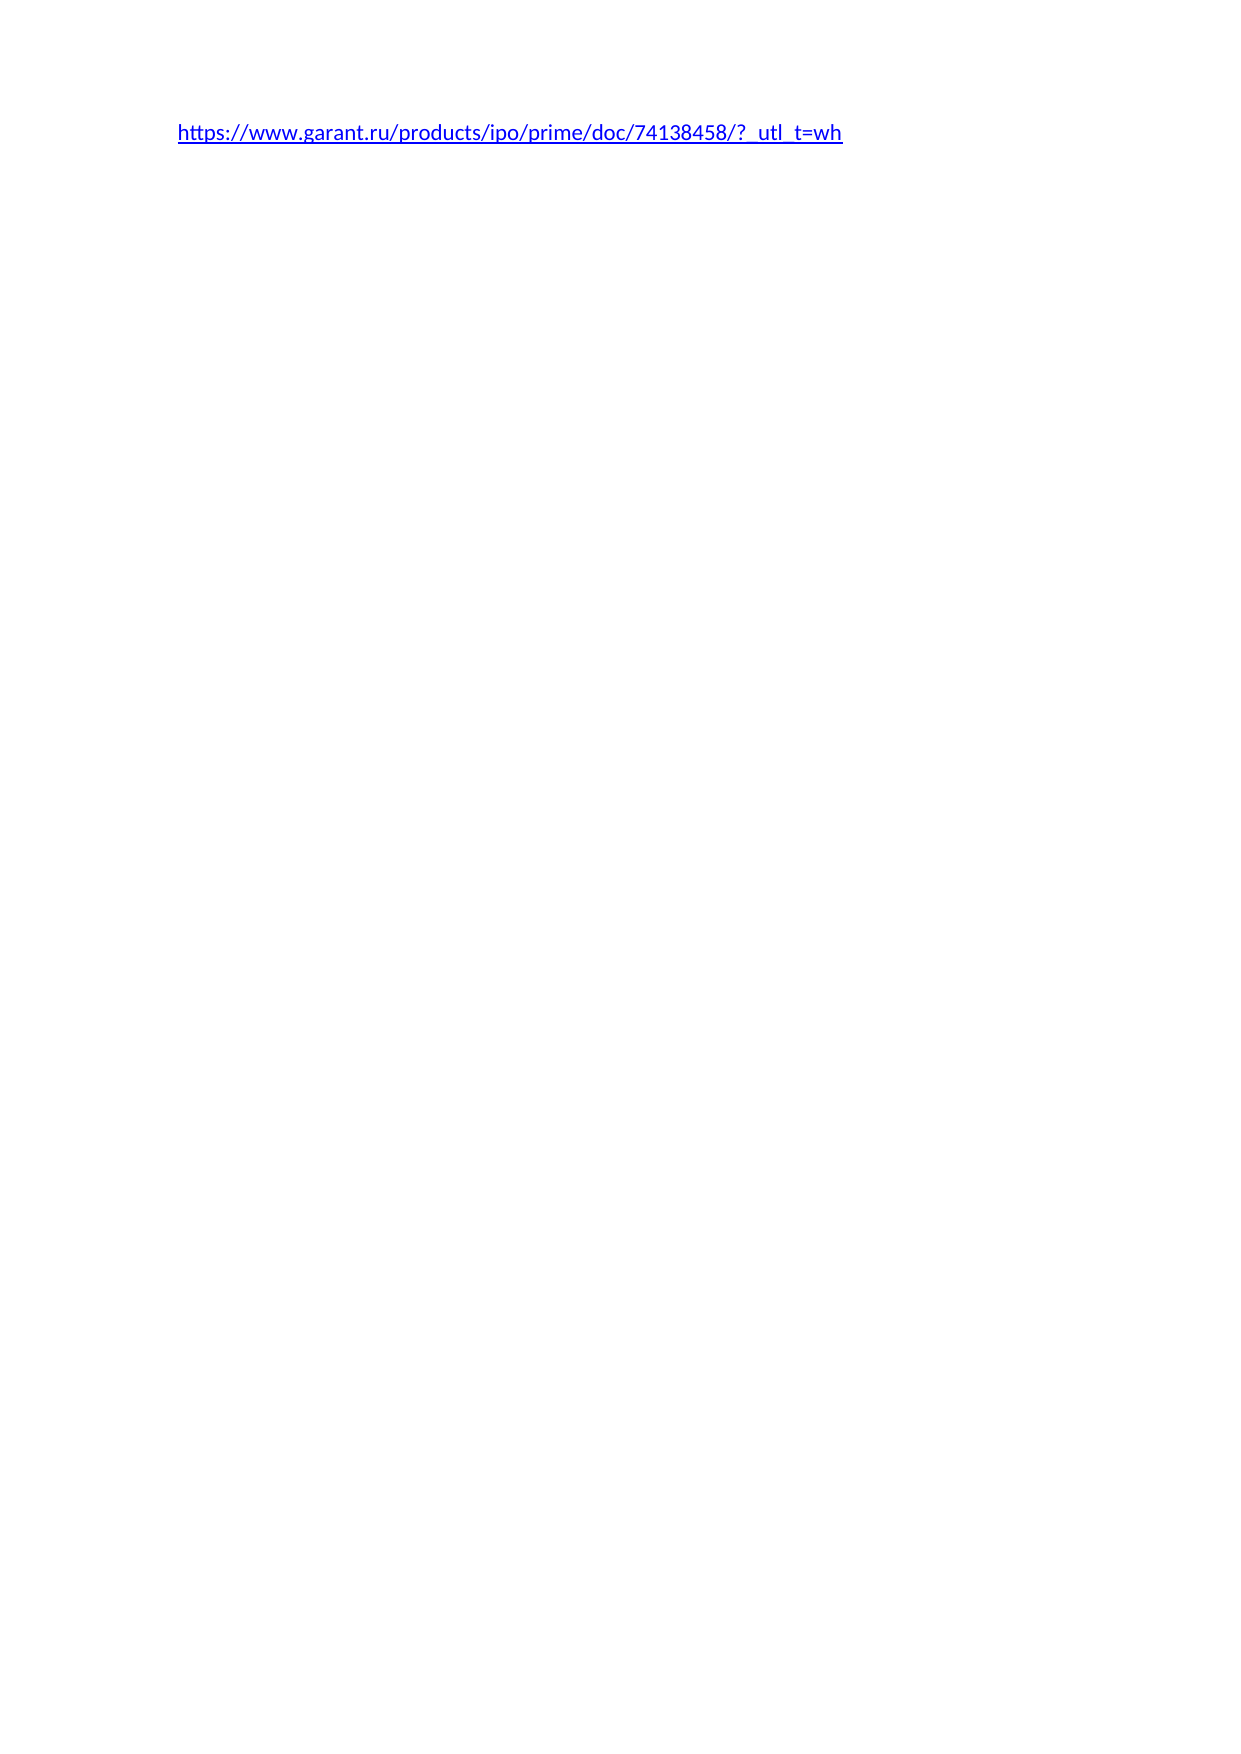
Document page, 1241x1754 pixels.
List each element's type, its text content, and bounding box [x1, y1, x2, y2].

text https://www.garant.ru/products/ipo/prime/doc/74138458/?_utl_t=wh [177, 118, 1152, 146]
